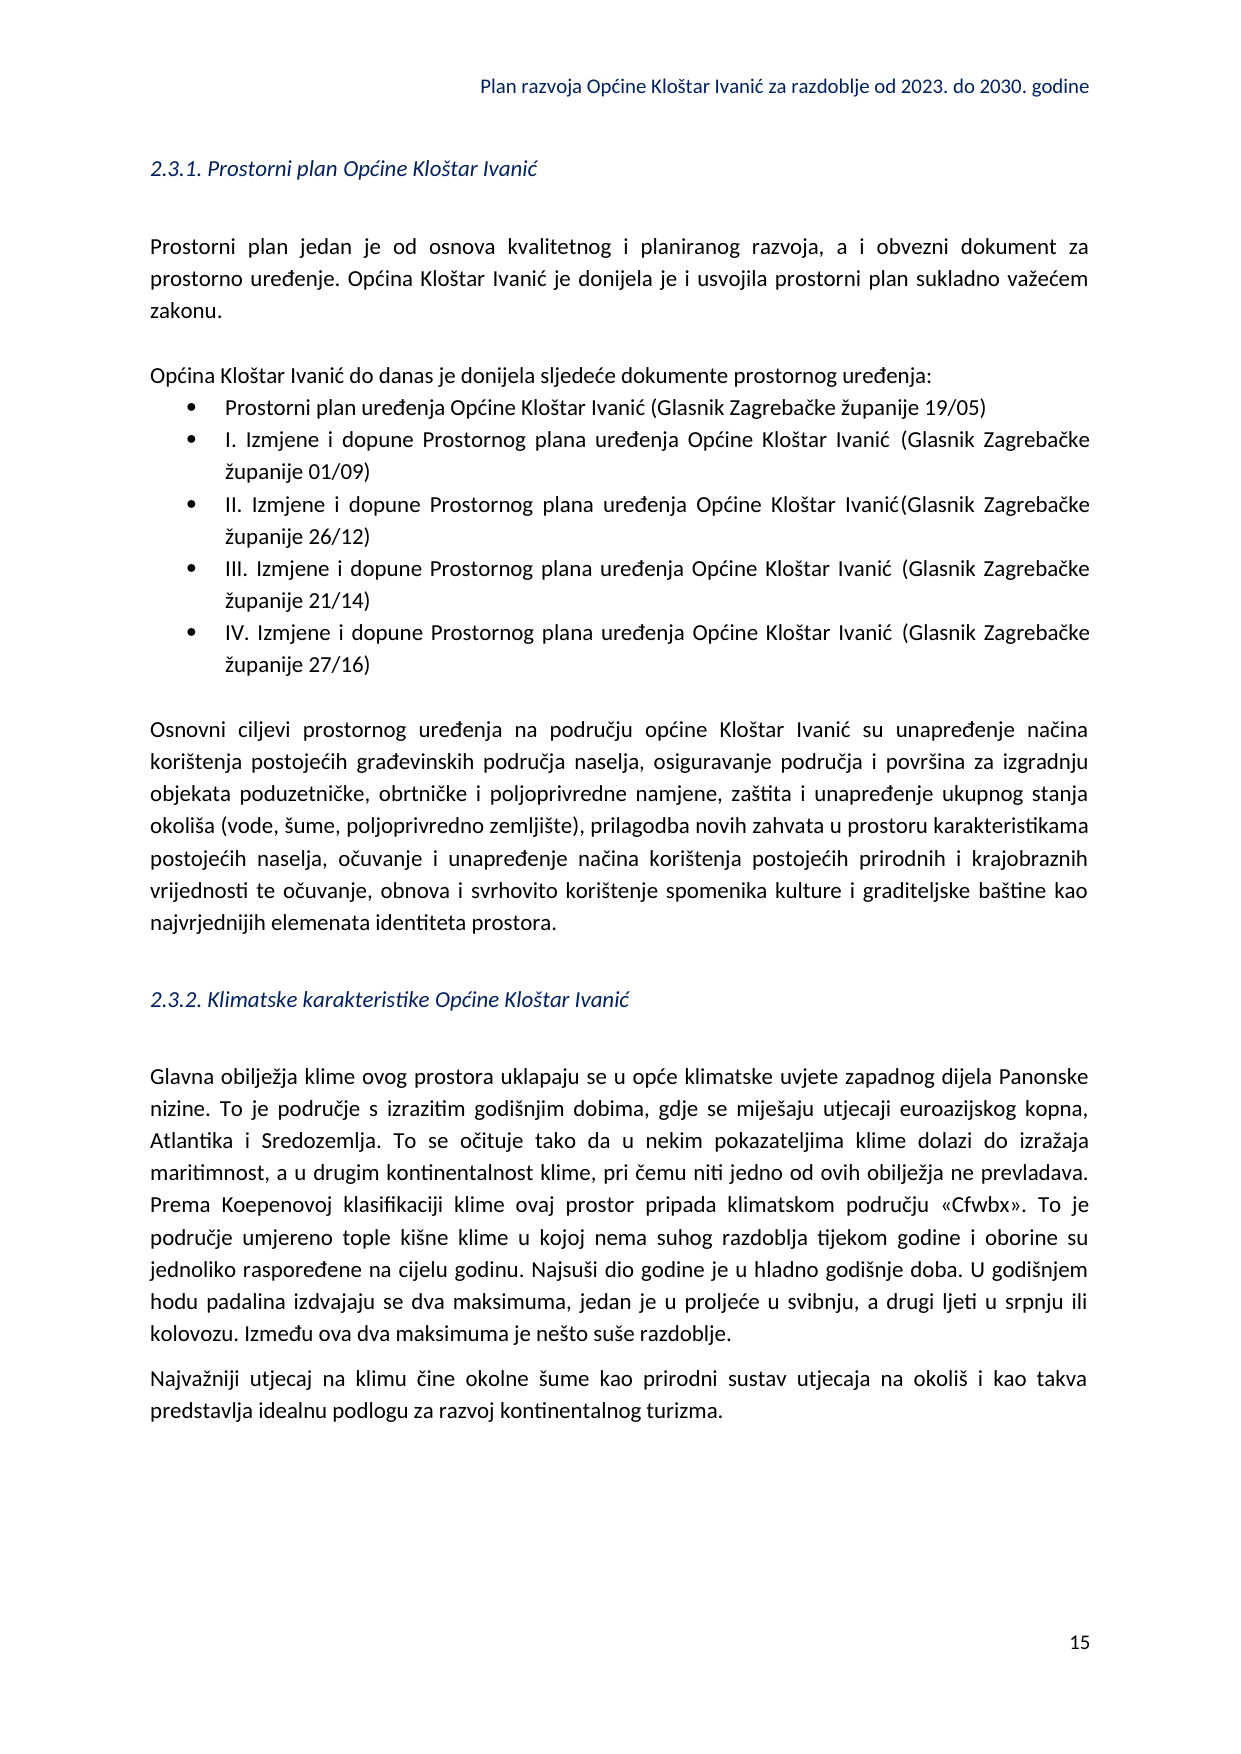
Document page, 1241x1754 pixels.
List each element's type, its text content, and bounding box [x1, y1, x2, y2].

list IV. Izmjene i dopune Prostornog plana uređenja Općine Kloštar Ivanić (Glasnik Zagrebačke županije 27/16) [187, 618, 1090, 679]
list I. Izmjene i dopune Prostornog plana uređenja Općine Kloštar Ivanić (Glasnik Zagrebačke županije 01/09) [187, 425, 1090, 486]
list III. Izmjene i dopune Prostornog plana uređenja Općine Kloštar Ivanić (Glasnik Zagrebačke županije 21/14) [187, 554, 1090, 614]
text Prostorni plan jedan je od osnova kvalitetnog i planiranog razvoja, a i obvezni dokument za prostorno uređenje. Općina Kloštar Ivanić je donijela je i usvojila prostorni plan sukladno važećem zakonu. [150, 232, 1090, 324]
list Prostorni plan uređenja Općine Kloštar Ivanić (Glasnik Zagrebačke županije 19/05) [187, 393, 1090, 421]
text Osnovni ciljevi prostornog uređenja na području općine Kloštar Ivanić su unapređenje načina korištenja postojećih građevinskih područja naselja, osiguravanje područja i površina za izgradnju objekata poduzetničke, obrtničke i poljoprivredne namjene, zaštita i unapređenje ukupnog stanja okoliša (vode, šume, poljoprivredno zemljište), prilagodba novih zahvata u prostoru karakteristikama postojećih naselja, očuvanje i unapređenje načina korištenja postojećih prirodnih i krajobraznih vrijednosti te očuvanje, obnova i svrhovito korištenje spomenika kulture i graditeljske baštine kao najvrjednijih elemenata identiteta prostora. [150, 715, 1090, 936]
text Glavna obilježja klime ovog prostora uklapaju se u opće klimatske uvjete zapadnog dijela Panonske nizine. To je područje s izrazitim godišnjim dobima, gdje se miješaju utjecaji euroazijskog kopna, Atlantika i Sredozemlja. To se očituje tako da u nekim pokazateljima klime dolazi do izražaja maritimnost, a u drugim kontinentalnost klime, pri čemu niti jedno od ovih obilježja ne prevladava. Prema Koepenovoj klasifikaciji klime ovaj prostor pripada klimatskom području «Cfwbx». To je područje umjereno tople kišne klime u kojoj nema suhog razdoblja tijekom godine i oborine su jednoliko raspoređene na cijelu godinu. Najsuši dio godine je u hladno godišnje doba. U godišnjem hodu padalina izdvajaju se dva maksimuma, jedan je u proljeće u svibnju, a drugi ljeti u srpnju ili kolovozu. Između ova dva maksimuma je nešto suše razdoblje. [150, 1062, 1090, 1347]
text Najvažniji utjecaj na klimu čine okolne šume kao prirodni sustav utjecaja na okoliš i kao takva predstavlja idealnu podlogu za razvoj kontinentalnog turizma. [150, 1364, 1090, 1424]
text Općina Kloštar Ivanić do danas je donijela sljedeće dokumente prostornog uređenja: [150, 361, 1090, 389]
list II. Izmjene i dopune Prostornog plana uređenja Općine Kloštar Ivanić(Glasnik Zagrebačke županije 26/12) [187, 490, 1090, 550]
subtitle 2.3.2. Klimatske karakteristike Općine Kloštar Ivanić [150, 985, 1090, 1013]
subtitle 2.3.1. Prostorni plan Općine Kloštar Ivanić [150, 154, 1090, 182]
